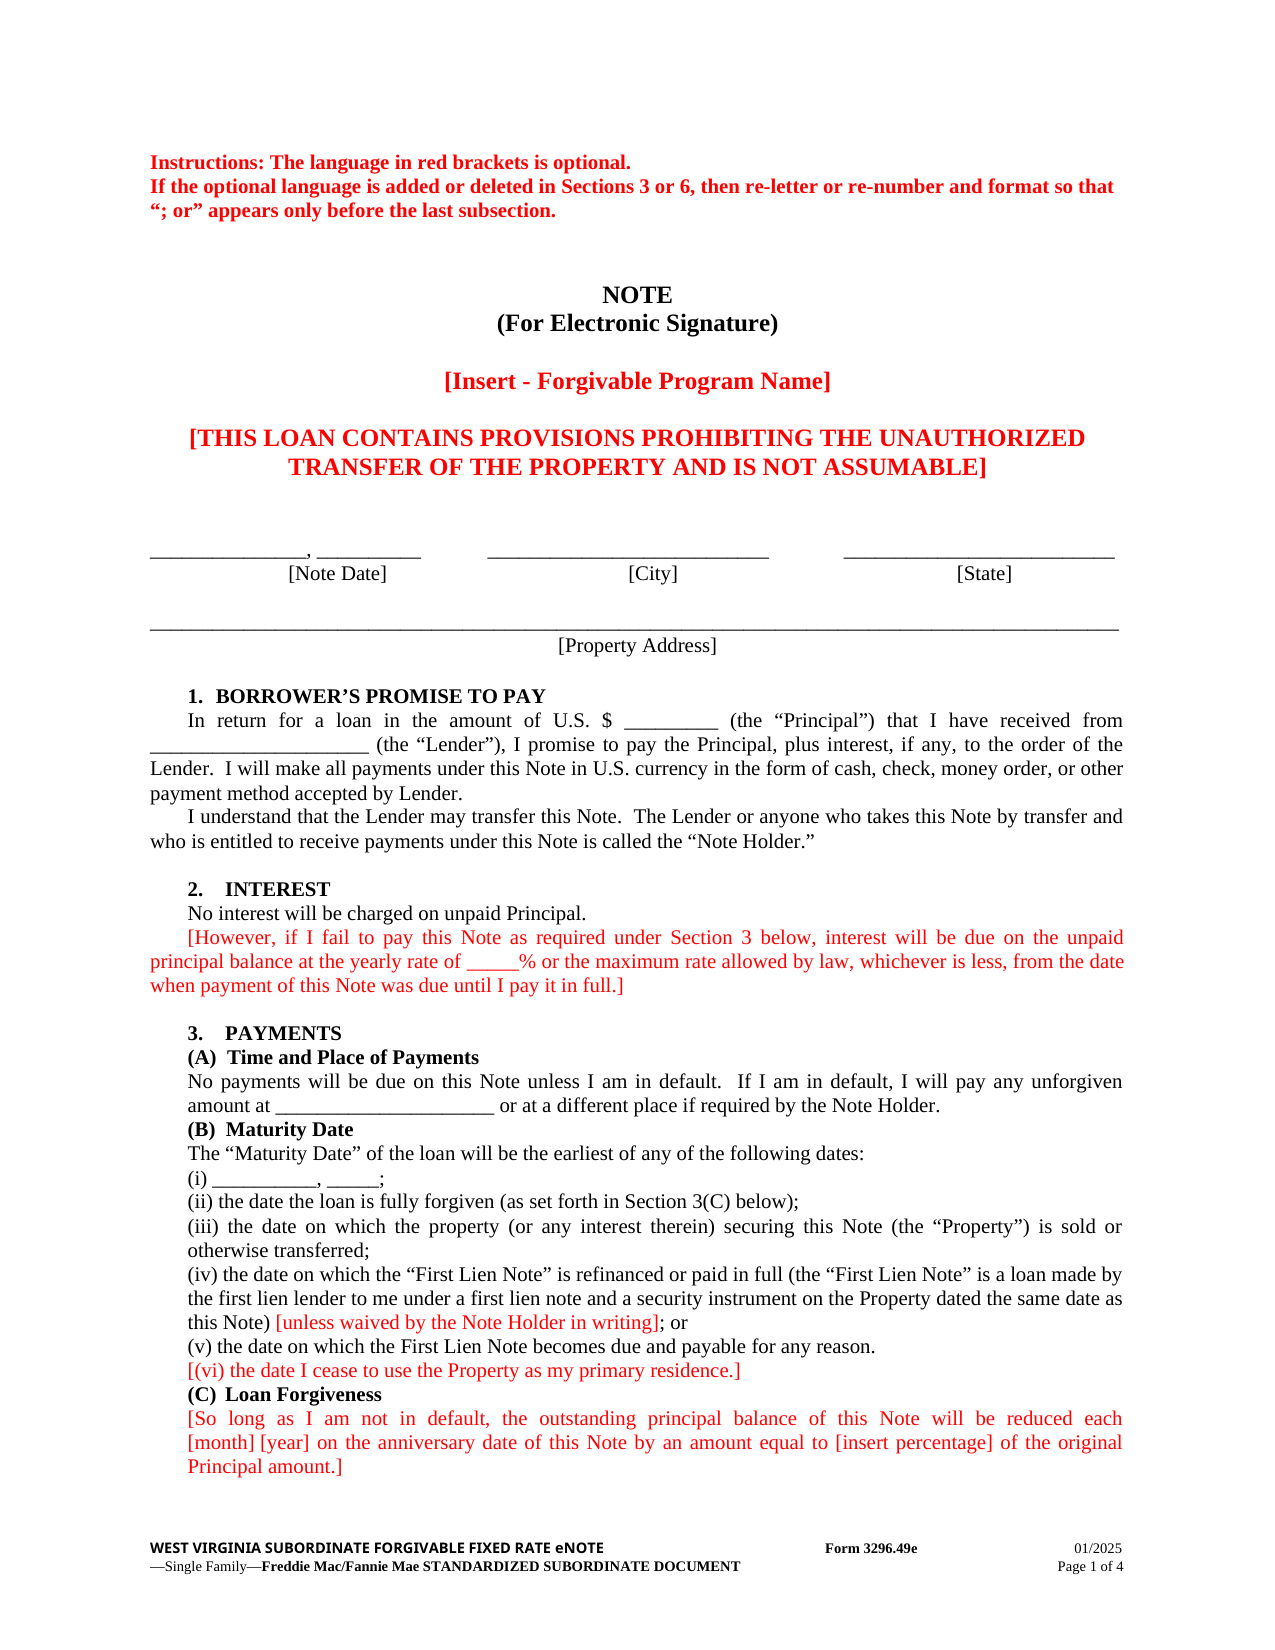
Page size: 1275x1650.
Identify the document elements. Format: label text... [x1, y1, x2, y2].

text (ii) the date the loan is fully forgiven (as set forth in Section 3(C) below); [150, 1189, 1125, 1213]
title NOTE [150, 280, 1125, 308]
text _____________________________________________________________________________________________ [150, 609, 1125, 633]
text [So long as I am not in default, the outstanding principal balance of this Note will be reduced each [month] [year] on the anniversary date of this Note by an amount equal to [insert percentage] of the original Principal amount.] [187, 1406, 1125, 1478]
text (B) Maturity Date [150, 1117, 1125, 1141]
title Instructions: The language in red brackets is optional. [150, 150, 1125, 174]
text (iii) the date on which the property (or any interest therein) securing this Note (the “Property”) is sold or otherwise transferred; [187, 1213, 1125, 1262]
text (v) the date on which the First Lien Note becomes due and payable for any reason. [150, 1334, 1125, 1358]
text 3. PAYMENTS [150, 1021, 1125, 1045]
title [Insert - Forgivable Program Name] [150, 366, 1125, 395]
title TRANSFER OF THE PROPERTY AND IS NOT ASSUMABLE] [150, 452, 1125, 481]
text 2. INTEREST [150, 877, 1125, 901]
text In return for a loan in the amount of U.S. $ _________ (the “Principal”) that I have received from _____________________ (the “Lender”), I promise to pay the Principal, plus interest, if any, to the order of the Lender. I will make all payments under this Note in U.S. currency in the form of cash, check, money order, or other payment method accepted by Lender. [150, 708, 1125, 804]
title If the optional language is added or deleted in Sections 3 or 6, then re-letter or re-number and format so that “; or” appears only before the last subsection. [150, 174, 1125, 222]
text _______________, __________ ___________________________ __________________________ [150, 537, 1125, 561]
text [However, if I fail to pay this Note as required under Section 3 below, interest will be due on the unpaid principal balance at the yearly rate of _____% or the maximum rate allowed by law, whichever is less, from the date when payment of this Note was due until I pay it in full.] [150, 925, 1125, 997]
title [THIS LOAN CONTAINS PROVISIONS PROHIBITING THE UNAUTHORIZED [150, 423, 1125, 452]
text No interest will be charged on unpaid Principal. [150, 901, 1125, 925]
text (C) Loan Forgiveness [150, 1382, 1125, 1406]
text (A) Time and Place of Payments [150, 1045, 1125, 1069]
title (For Electronic Signature) [150, 308, 1125, 337]
text The “Maturity Date” of the loan will be the earliest of any of the following dates: [150, 1141, 1125, 1165]
text [Note Date] [City] [State] [150, 561, 1125, 585]
text No payments will be due on this Note unless I am in default. If I am in default, I will pay any unforgiven amount at _____________________ or at a different place if required by the Note Holder. [187, 1069, 1125, 1117]
text 1. BORROWER’S PROMISE TO PAY [150, 684, 1125, 708]
text (iv) the date on which the “First Lien Note” is refinanced or paid in full (the “First Lien Note” is a loan made by the first lien lender to me under a first lien note and a security instrument on the Property dated the same date as this Note) [unless waived by the Note Holder in writing]; or [187, 1262, 1125, 1334]
text [(vi) the date I cease to use the Property as my primary residence.] [150, 1358, 1125, 1382]
text [Property Address] [150, 633, 1125, 657]
text (i) __________, _____; [150, 1165, 1125, 1189]
text I understand that the Lender may transfer this Note. The Lender or anyone who takes this Note by transfer and who is entitled to receive payments under this Note is called the “Note Holder.” [150, 804, 1125, 853]
